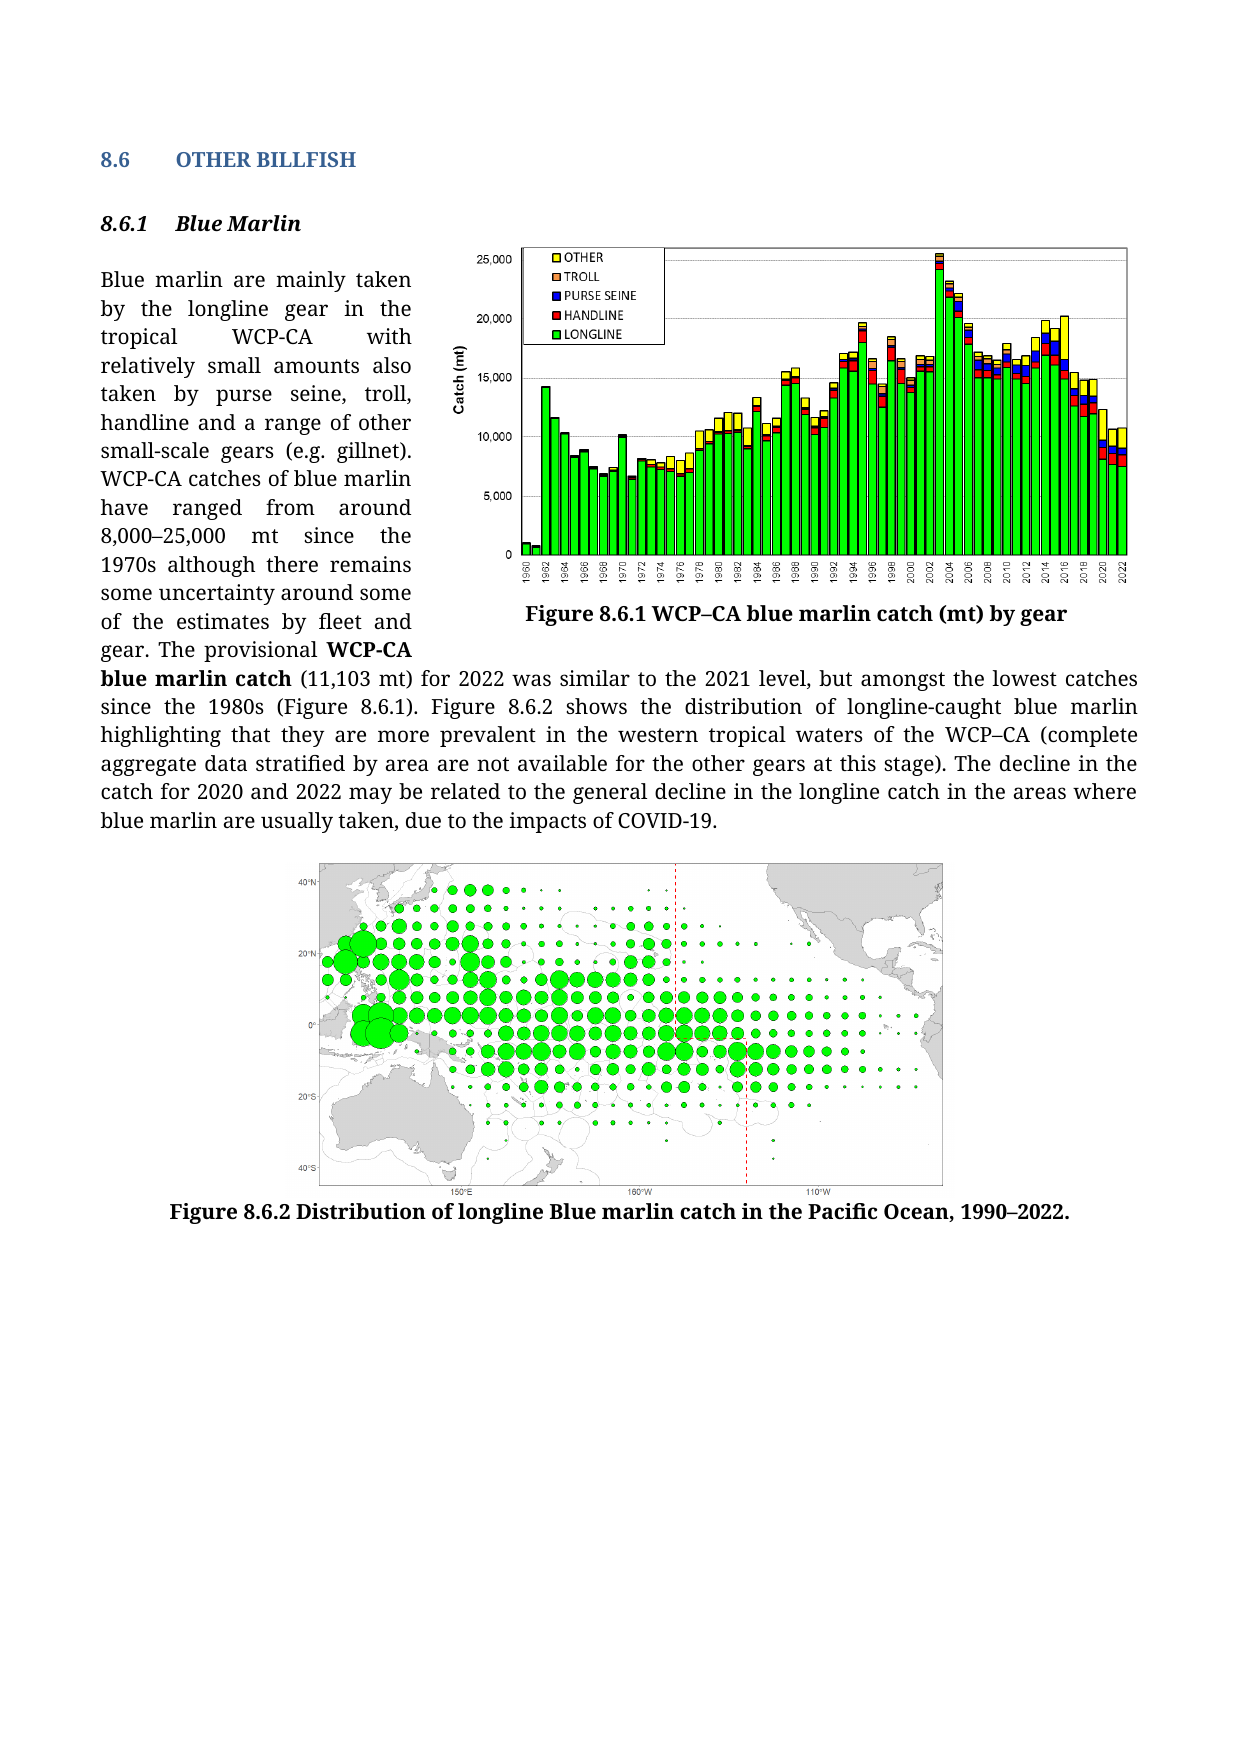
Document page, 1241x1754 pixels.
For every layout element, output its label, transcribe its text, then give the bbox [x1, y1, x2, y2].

picture [445, 218, 1142, 600]
picture [285, 862, 956, 1198]
subtitle 8.6 OTHER BILLFISH [100, 146, 1140, 174]
subtitle 8.6.1 Blue Marlin [100, 209, 1140, 237]
text Figure 8.6.2 Distribution of longline Blue marlin catch in the Pacific Ocean, 1990–2022. [100, 1197, 1140, 1226]
